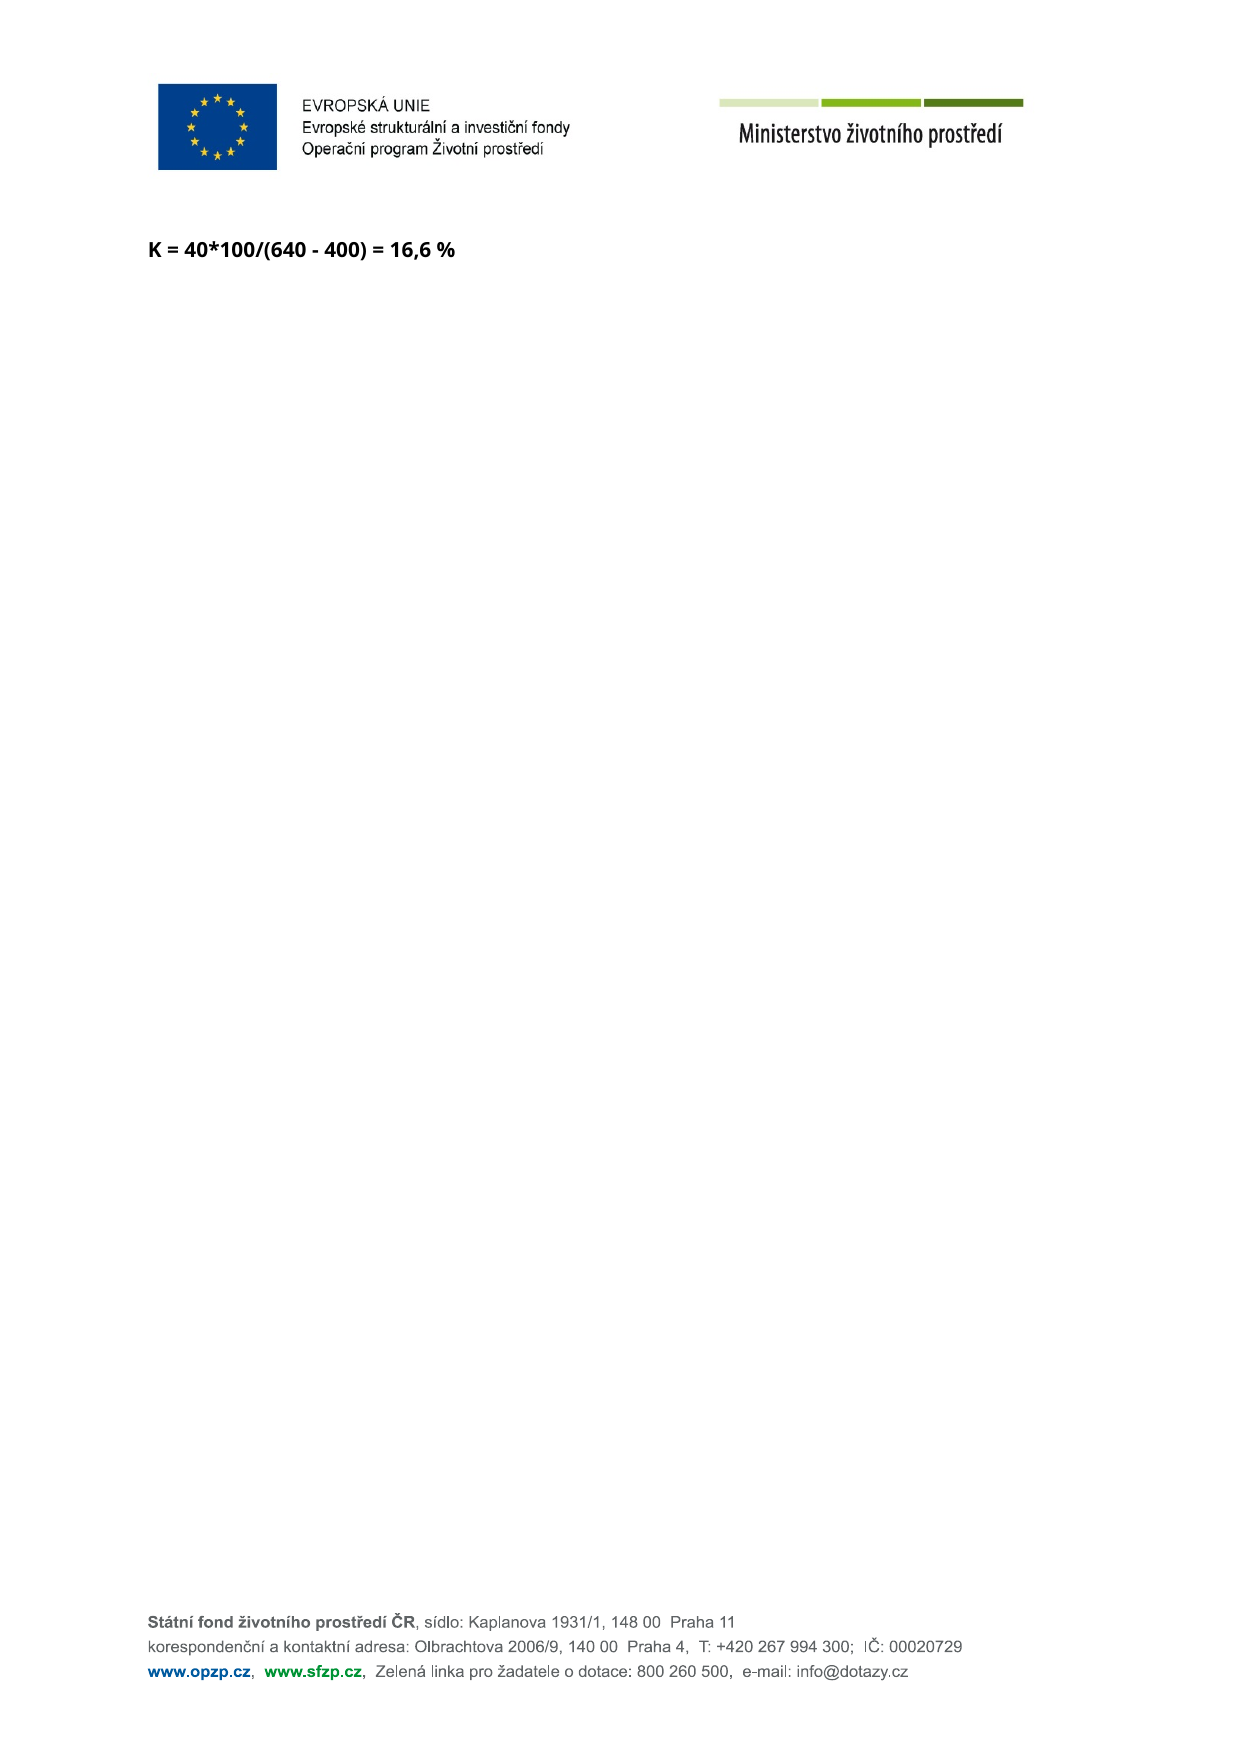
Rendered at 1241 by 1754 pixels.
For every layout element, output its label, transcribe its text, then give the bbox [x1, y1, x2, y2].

picture [147, 73, 1093, 179]
text K = 40*100/(640 - 400) = 16,6 % [148, 235, 1093, 263]
